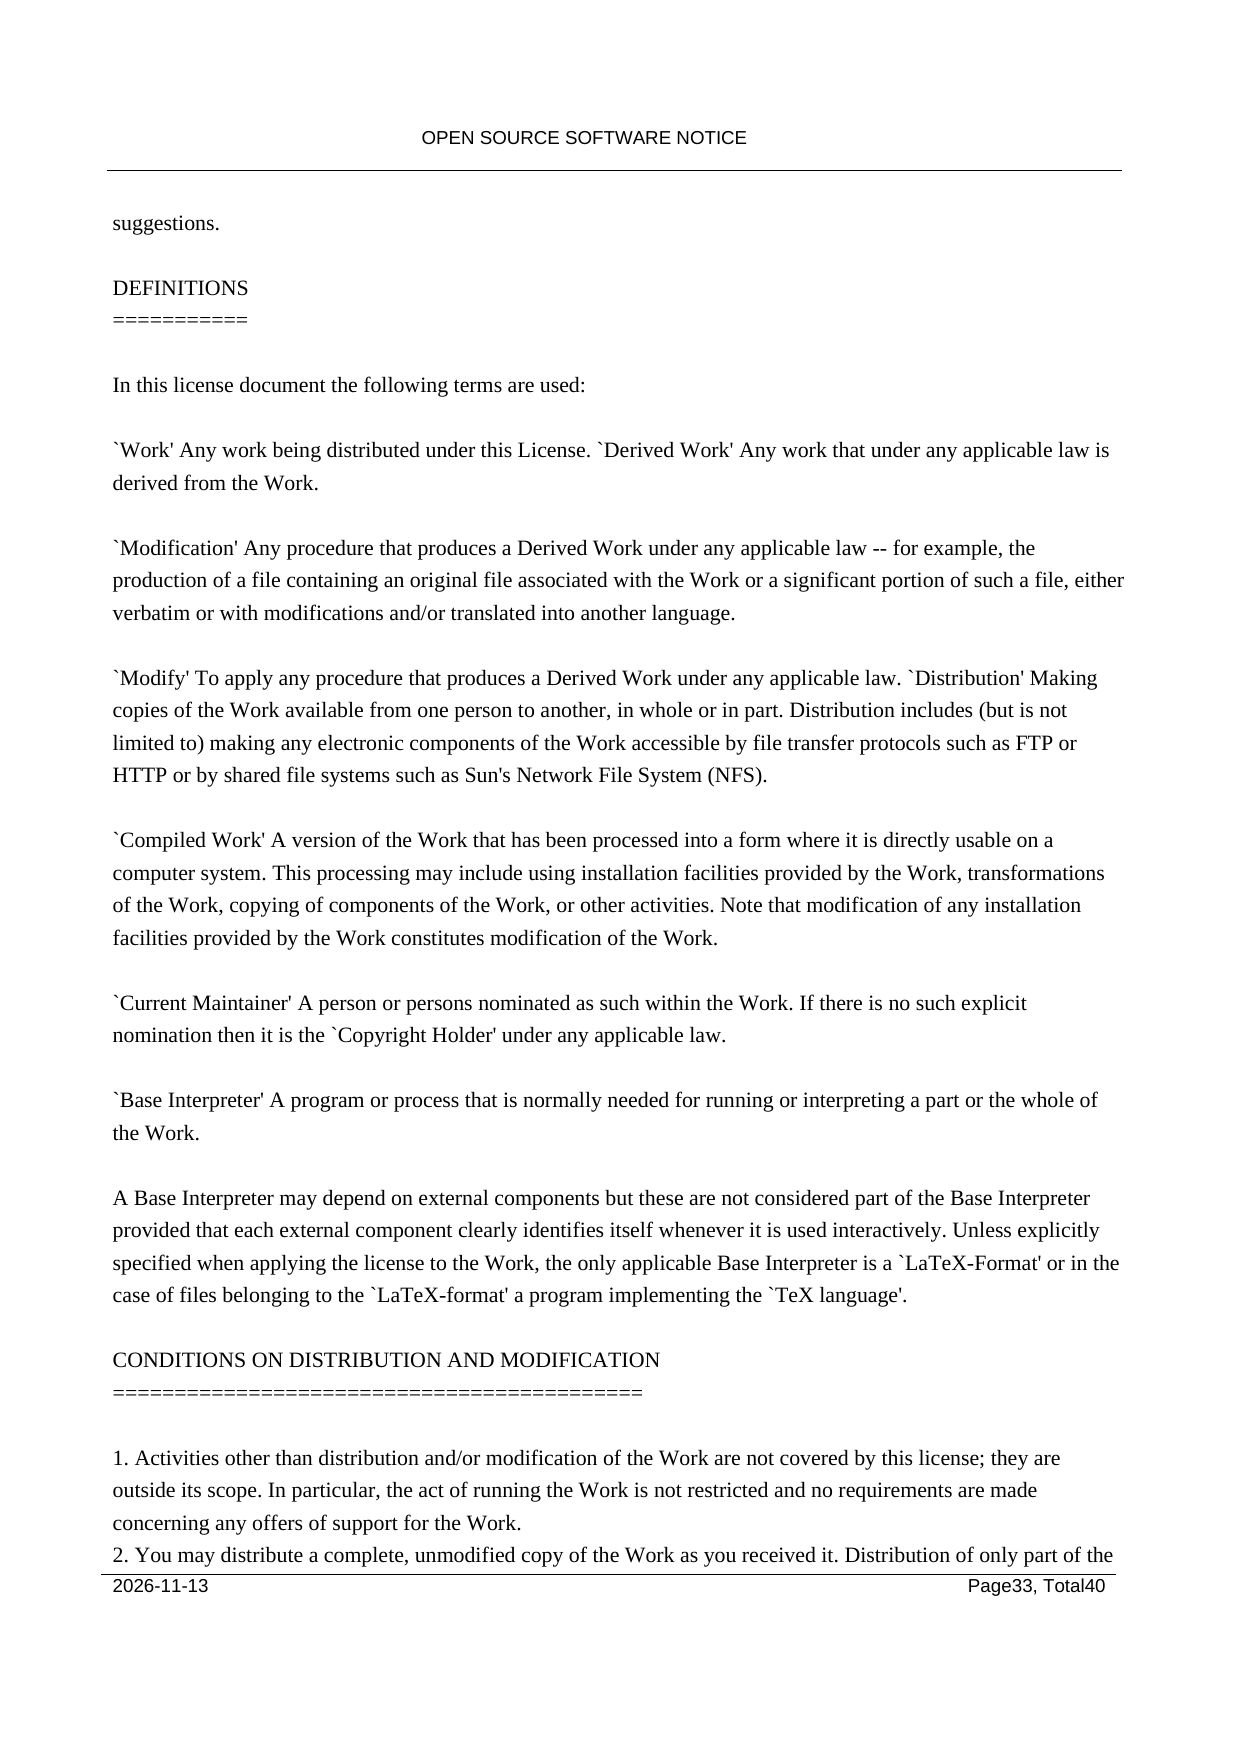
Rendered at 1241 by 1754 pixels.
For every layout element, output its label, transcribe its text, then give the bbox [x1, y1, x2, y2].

text `Compiled Work' A version of the Work that has been processed into a form where it is directly usable on a computer system. This processing may include using installation facilities provided by the Work, transformations of the Work, copying of components of the Work, or other activities. Note that modification of any installation facilities provided by the Work constitutes modification of the Work. [112, 824, 1128, 954]
text =========== [112, 304, 1128, 336]
text =========================================== [112, 1376, 1128, 1409]
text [112, 206, 1128, 239]
text `Modification' Any procedure that produces a Derived Work under any applicable law -- for example, the production of a file containing an original file associated with the Work or a significant portion of such a file, either verbatim or with modifications and/or translated into another language. [112, 531, 1128, 629]
text `Current Maintainer' A person or persons nominated as such within the Work. If there is no such explicit nomination then it is the `Copyright Holder' under any applicable law. [112, 986, 1128, 1051]
text 1. Activities other than distribution and/or modification of the Work are not covered by this license; they are outside its scope. In particular, the act of running the Work is not restricted and no requirements are made concerning any offers of support for the Work. [112, 1441, 1128, 1539]
text `Base Interpreter' A program or process that is normally needed for running or interpreting a part or the whole of the Work. [112, 1084, 1128, 1149]
text DEFINITIONS [112, 271, 1128, 304]
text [112, 1539, 1128, 1571]
text `Work' Any work being distributed under this License. `Derived Work' Any work that under any applicable law is derived from the Work. [112, 434, 1128, 499]
text `Modify' To apply any procedure that produces a Derived Work under any applicable law. `Distribution' Making copies of the Work available from one person to another, in whole or in part. Distribution includes (but is not limited to) making any electronic components of the Work accessible by file transfer protocols such as FTP or HTTP or by shared file systems such as Sun's Network File System (NFS). [112, 661, 1128, 791]
text A Base Interpreter may depend on external components but these are not considered part of the Base Interpreter provided that each external component clearly identifies itself whenever it is used interactively. Unless explicitly specified when applying the license to the Work, the only applicable Base Interpreter is a `LaTeX-Format' or in the case of files belonging to the `LaTeX-format' a program implementing the `TeX language'. [112, 1181, 1128, 1311]
text In this license document the following terms are used: [112, 369, 1128, 401]
text CONDITIONS ON DISTRIBUTION AND MODIFICATION [112, 1344, 1128, 1376]
